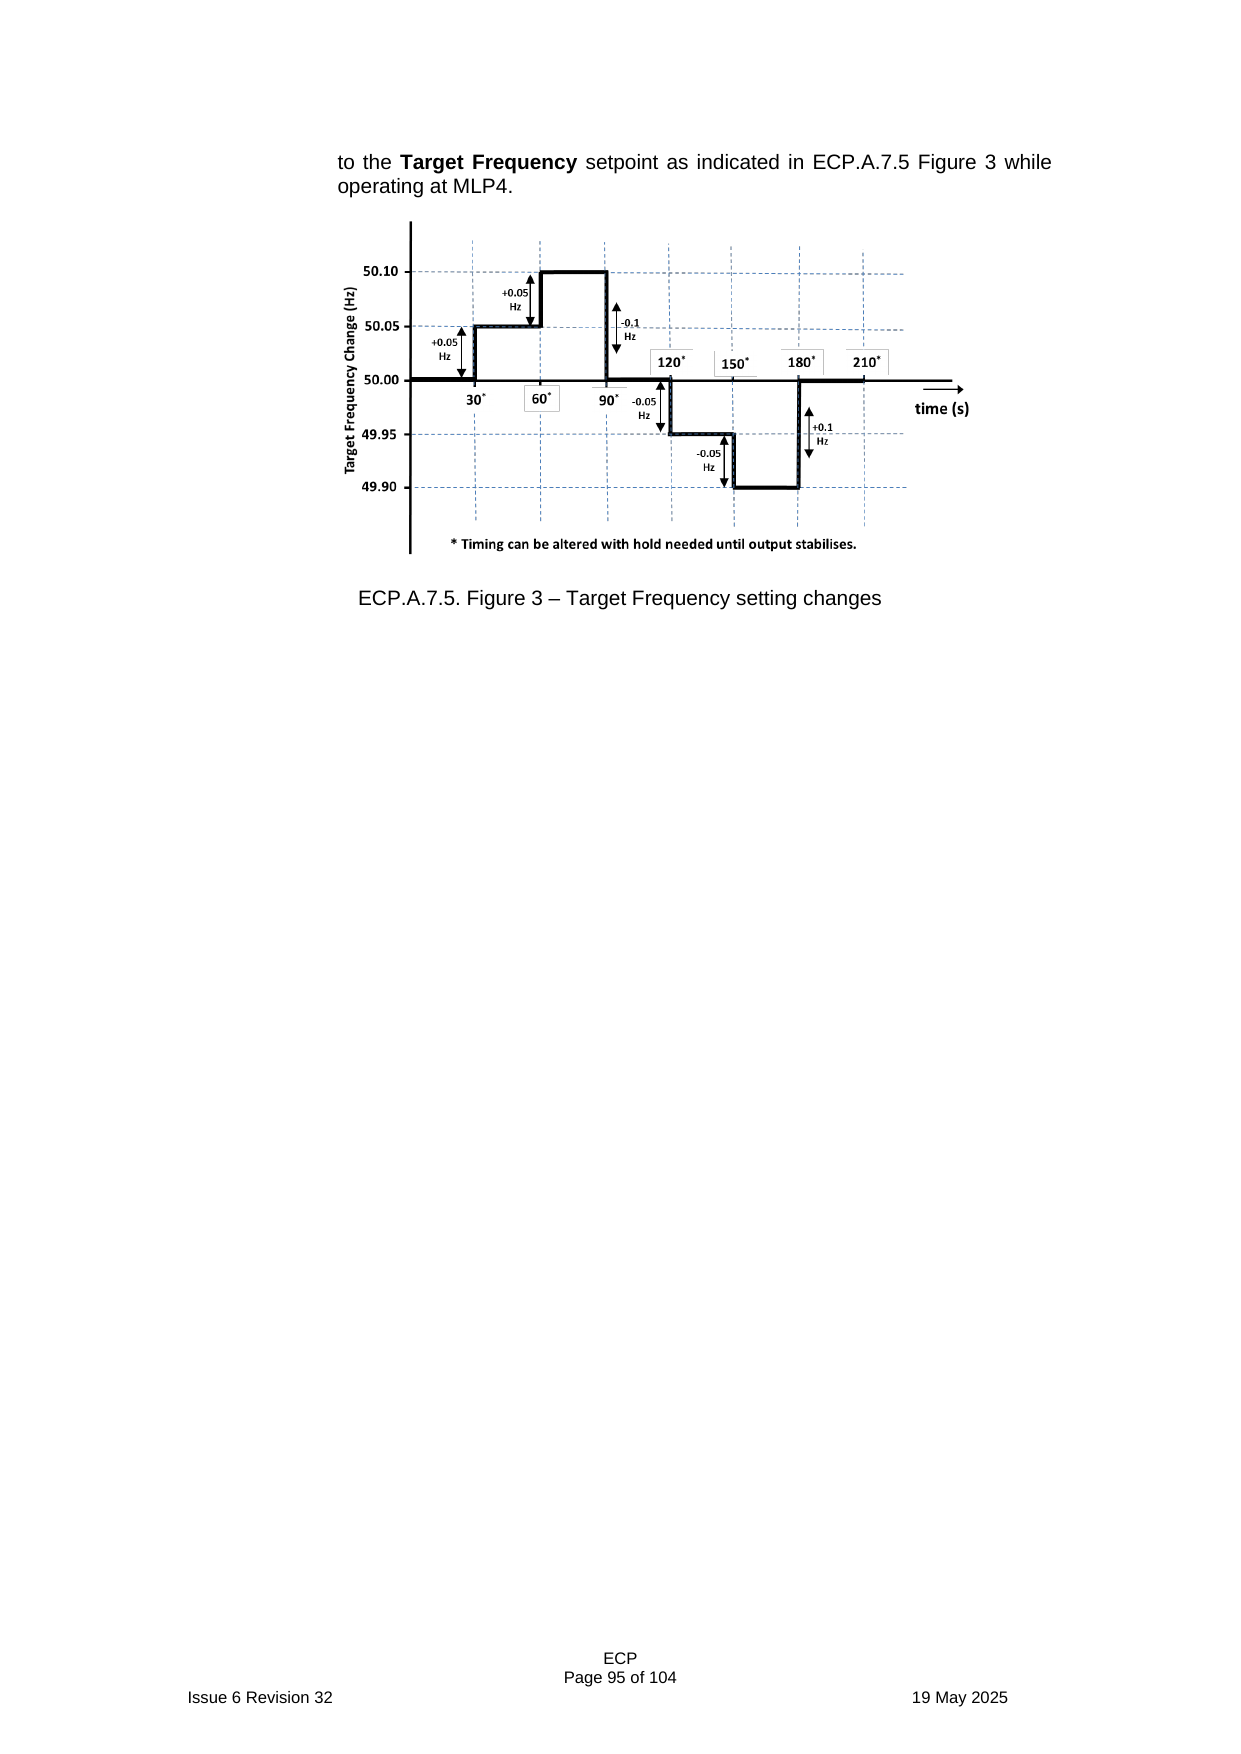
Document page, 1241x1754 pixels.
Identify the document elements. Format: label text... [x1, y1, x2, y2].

text ECP.A.7.5. Figure 3 – Target Frequency setting changes [187, 586, 1053, 610]
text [187, 150, 1053, 198]
picture [335, 221, 980, 562]
